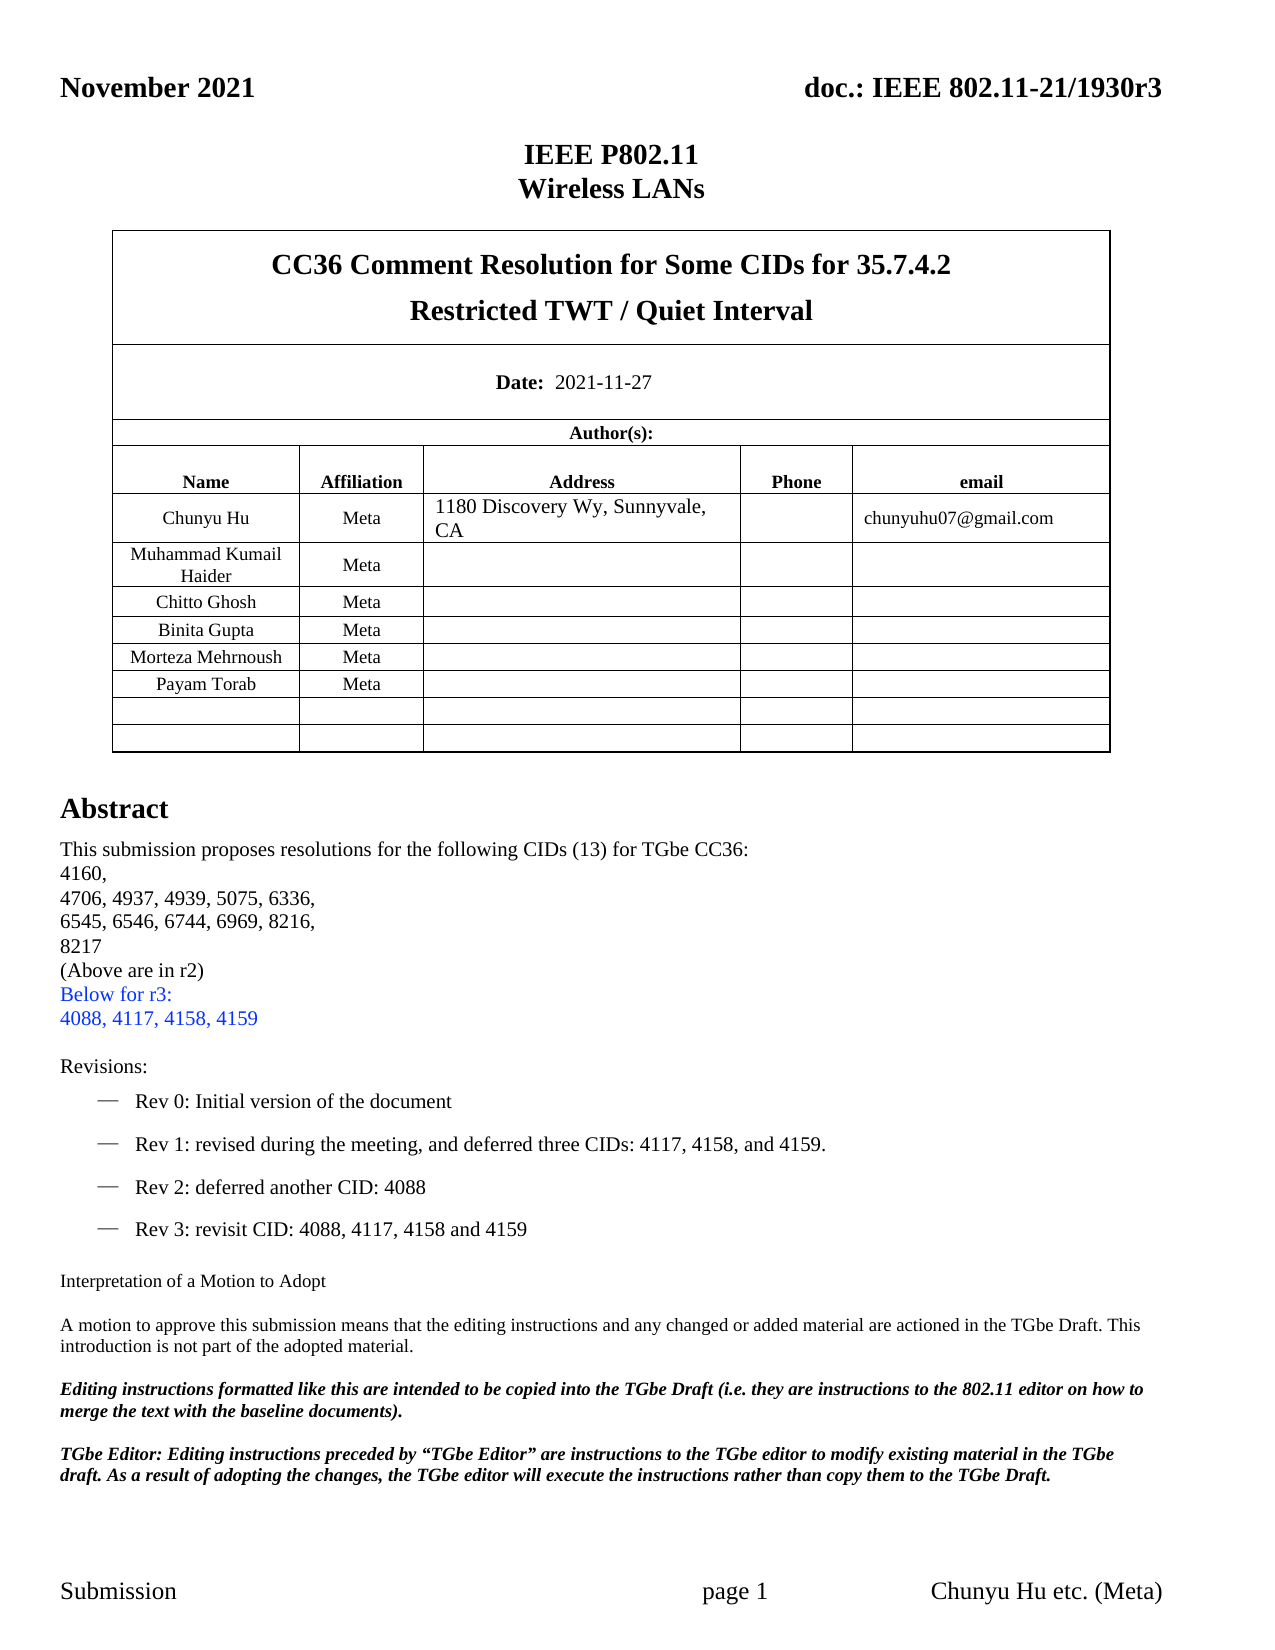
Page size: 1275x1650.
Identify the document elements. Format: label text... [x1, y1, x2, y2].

text 8217 [60, 933, 1162, 958]
table_cell Author(s): [113, 420, 1109, 445]
table_cell [424, 617, 740, 643]
table_cell [741, 543, 852, 586]
table_cell [300, 698, 423, 724]
text This submission proposes resolutions for the following CIDs (13) for TGbe CC36: [60, 837, 1162, 861]
table_cell [300, 725, 423, 751]
table_cell Phone [741, 446, 852, 493]
text Abstract [60, 791, 1162, 825]
text Editing instructions formatted like this are intended to be copied into the TGbe Draft (i.e. they are instructions to the 802.11 editor on how to merge the text with the baseline documents). [60, 1378, 1162, 1421]
text 6545, 6546, 6744, 6969, 8216, [60, 909, 1162, 933]
text Below for r3: [60, 982, 1162, 1006]
table_cell Payam Torab [113, 671, 299, 697]
table_cell Date: 2021-11-27 [113, 345, 1109, 419]
table_cell [741, 698, 852, 724]
list Rev 2: deferred another CID: 4088 [97, 1163, 1162, 1206]
table_cell [424, 671, 740, 697]
table_cell [424, 587, 740, 616]
text A motion to approve this submission means that the editing instructions and any changed or added material are actioned in the TGbe Draft. This introduction is not part of the adopted material. [60, 1313, 1162, 1357]
table_cell Meta [300, 671, 423, 697]
text 4160, [60, 861, 1162, 885]
table_cell Chunyu Hu [113, 494, 299, 542]
table_cell [741, 587, 852, 616]
text 4088, 4117, 4158, 4159 [60, 1006, 1162, 1030]
table_cell [853, 671, 1109, 697]
table_cell [424, 725, 740, 751]
list Rev 1: revised during the meeting, and deferred three CIDs: 4117, 4158, and 4159. [97, 1121, 1162, 1163]
text Interpretation of a Motion to Adopt [60, 1270, 1162, 1292]
table_cell [853, 698, 1109, 724]
table_cell [424, 543, 740, 586]
text TGbe Editor: Editing instructions preceded by “TGbe Editor” are instructions to the TGbe editor to modify existing material in the TGbe draft. As a result of adopting the changes, the TGbe editor will execute the instructions rather than copy them to the TGbe Draft. [60, 1443, 1162, 1486]
text (Above are in r2) [60, 958, 1162, 982]
table_cell Morteza Mehrnoush [113, 644, 299, 670]
table_header CC36 Comment Resolution for Some CIDs for 35.7.4.2 Restricted TWT / Quiet Interval [113, 231, 1109, 344]
table_cell [853, 543, 1109, 586]
table_cell [424, 698, 740, 724]
table_cell Meta [300, 543, 423, 586]
table_cell 1180 Discovery Wy, Sunnyvale, CA [424, 494, 740, 542]
table_cell [741, 494, 852, 542]
table_cell [741, 725, 852, 751]
table_cell Muhammad Kumail Haider [113, 543, 299, 586]
table_cell Meta [300, 644, 423, 670]
table_cell Binita Gupta [113, 617, 299, 643]
list Rev 0: Initial version of the document [97, 1078, 1162, 1121]
list Rev 3: revisit CID: 4088, 4117, 4158 and 4159 [97, 1206, 1162, 1249]
table_cell [853, 644, 1109, 670]
table_cell Chitto Ghosh [113, 587, 299, 616]
table_cell Meta [300, 617, 423, 643]
table_cell [741, 671, 852, 697]
table_cell [853, 587, 1109, 616]
table_cell [853, 617, 1109, 643]
table_cell [853, 725, 1109, 751]
table_cell chunyuhu07@gmail.com [853, 494, 1109, 542]
table_cell Meta [300, 494, 423, 542]
table_cell [741, 644, 852, 670]
table_cell [113, 725, 299, 751]
text 4706, 4937, 4939, 5075, 6336, [60, 885, 1162, 909]
table_cell email [853, 446, 1109, 493]
table_cell Address [424, 446, 740, 493]
table_cell [741, 617, 852, 643]
table_cell [113, 698, 299, 724]
text IEEE P802.11 Wireless LANs [60, 137, 1162, 204]
table_cell Meta [300, 587, 423, 616]
text Revisions: [60, 1054, 1162, 1078]
table_cell Affiliation [300, 446, 423, 493]
table_cell Name [113, 446, 299, 493]
table_cell [424, 644, 740, 670]
